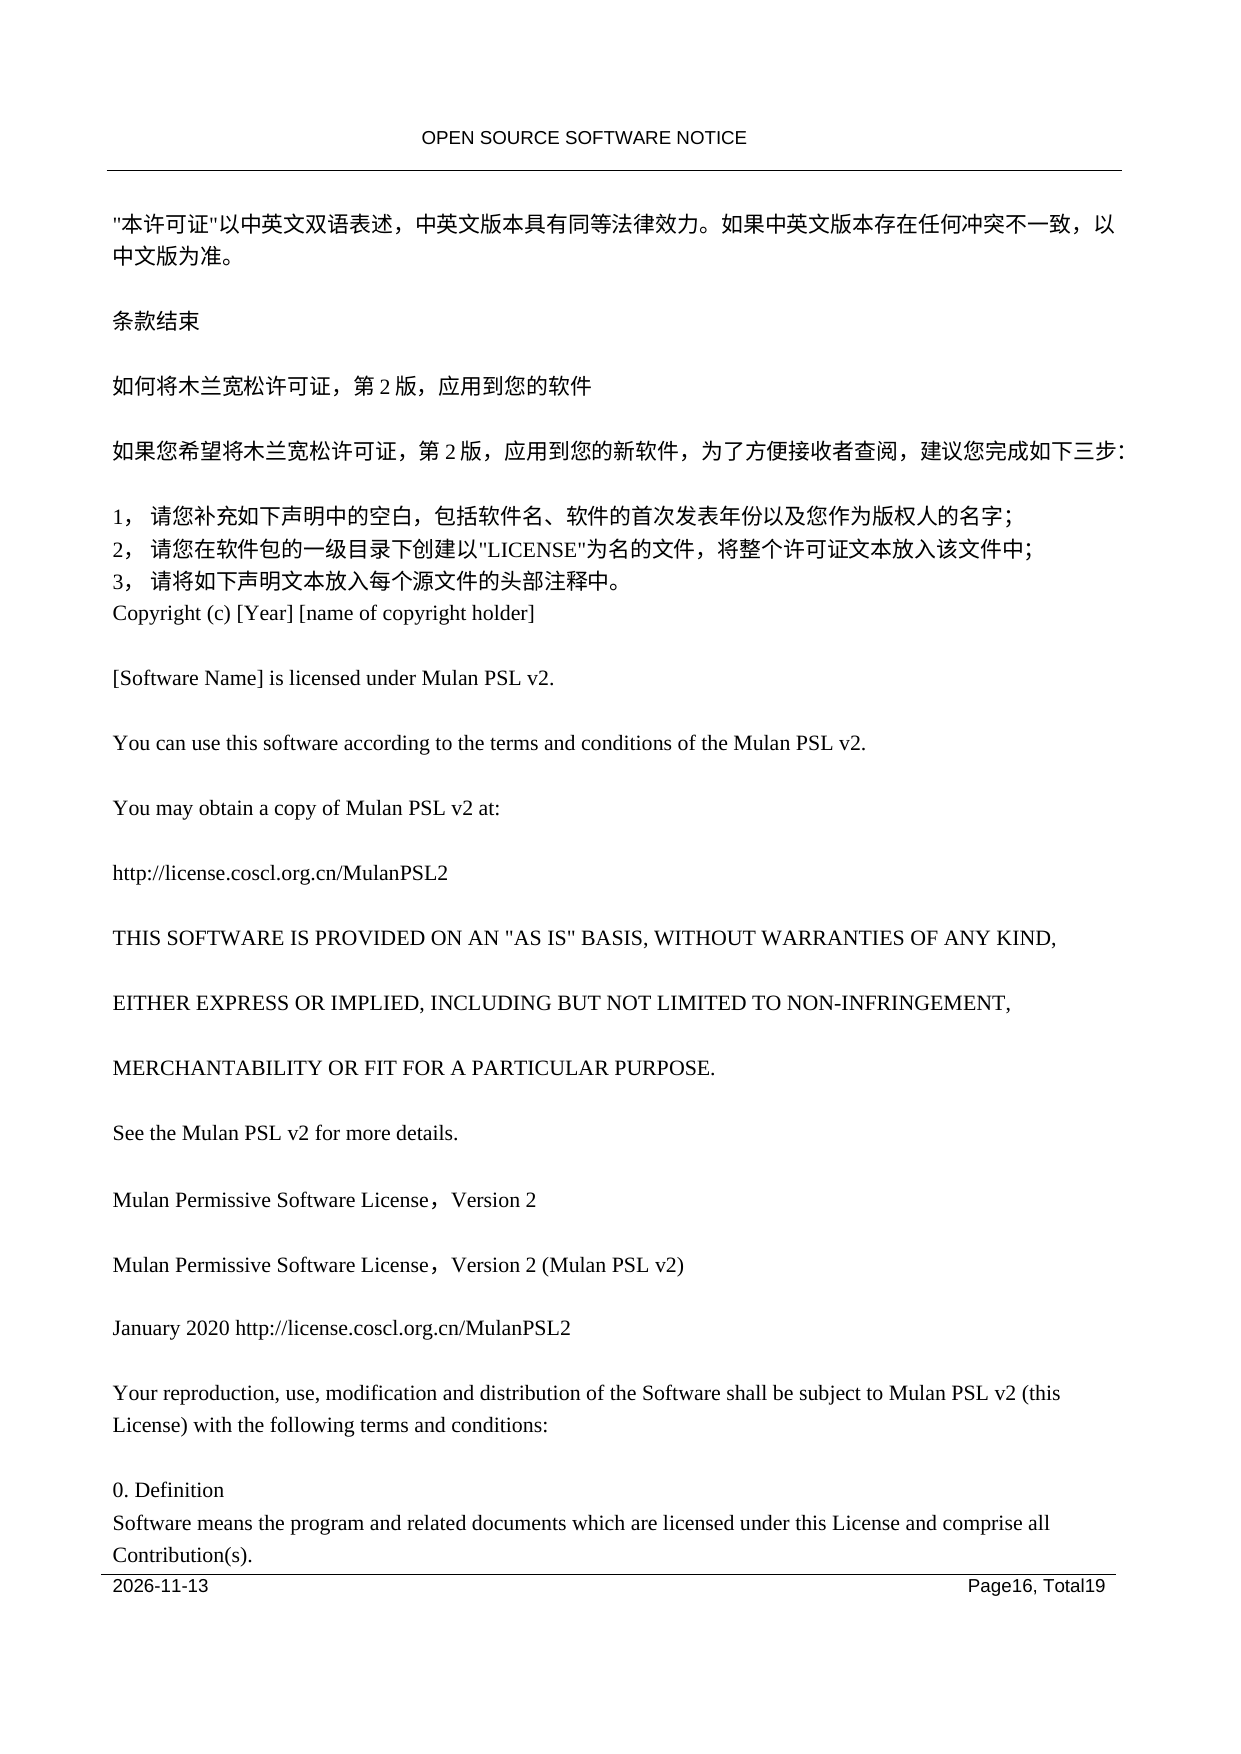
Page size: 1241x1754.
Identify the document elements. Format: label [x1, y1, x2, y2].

text [112, 206, 1128, 1571]
